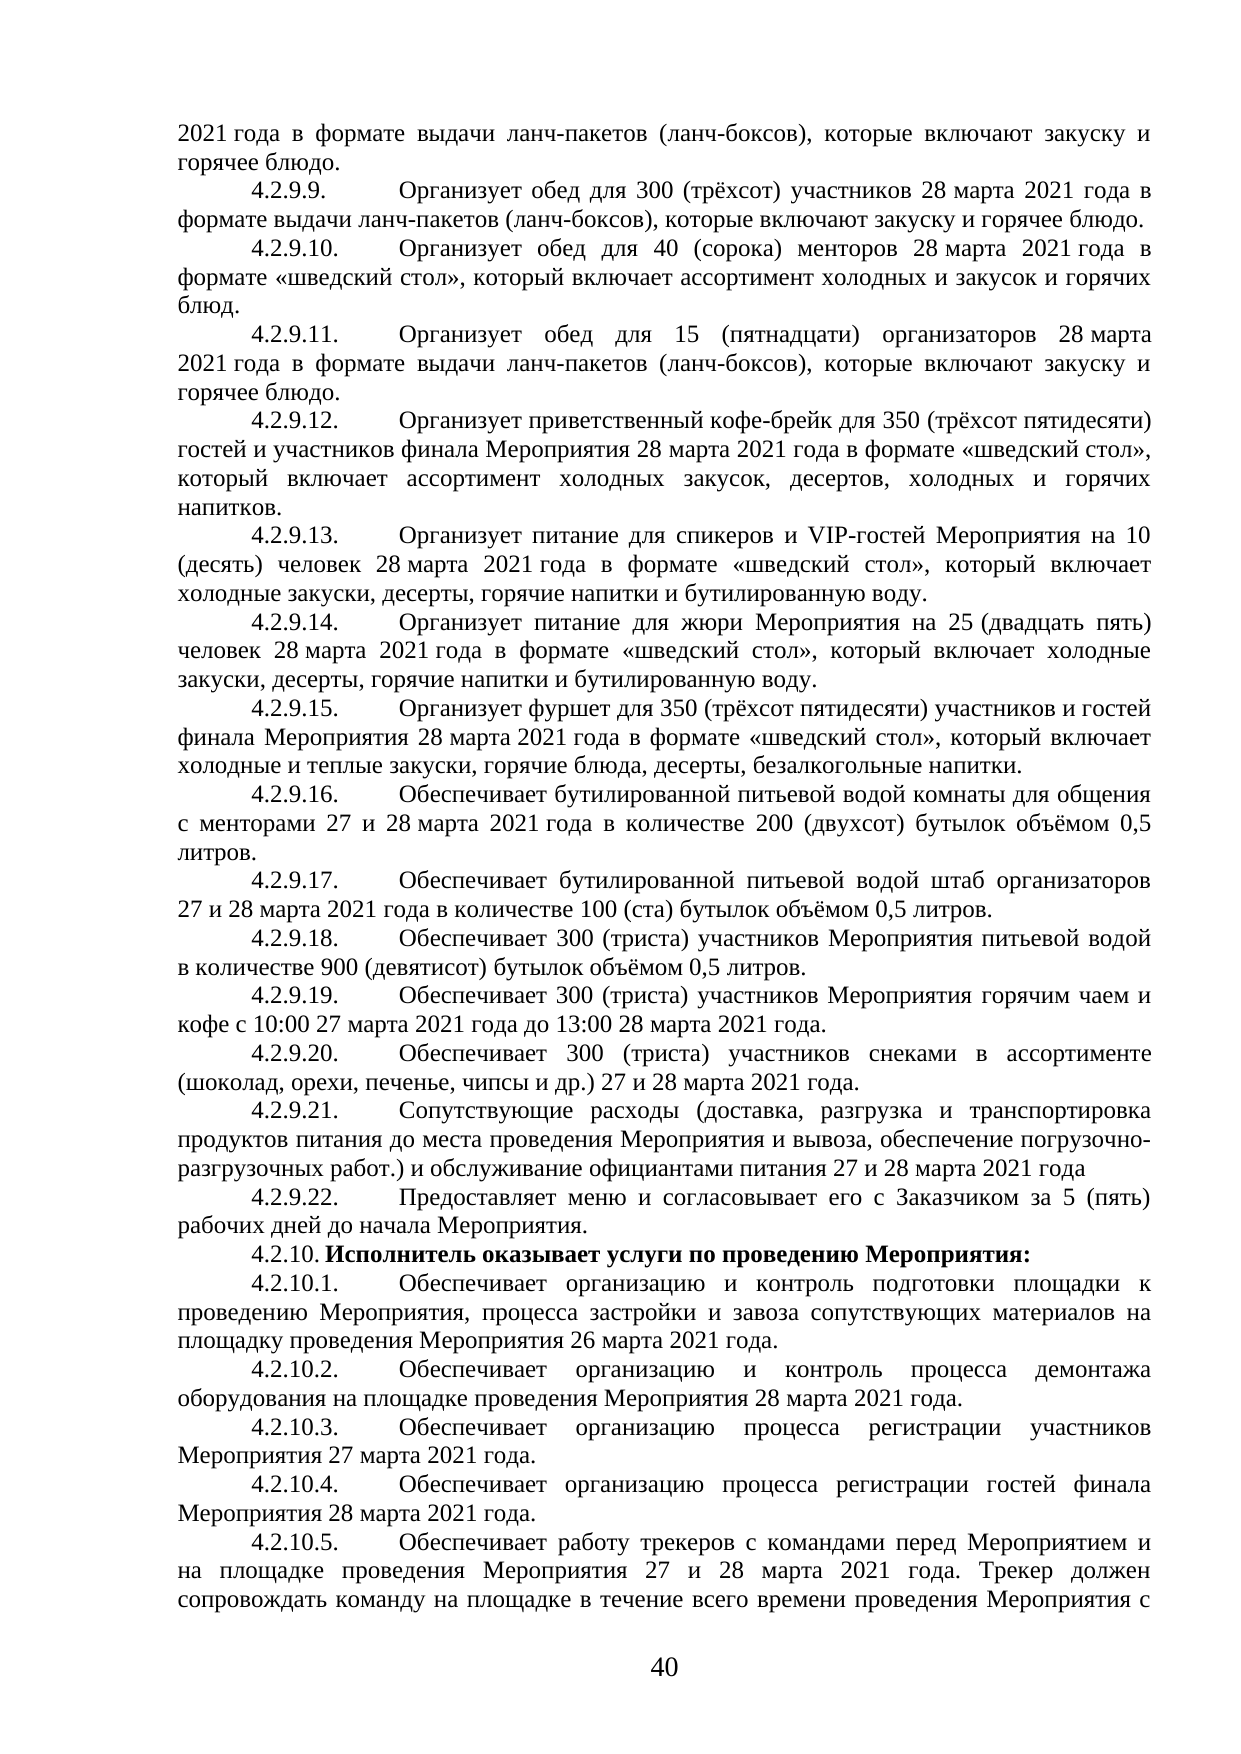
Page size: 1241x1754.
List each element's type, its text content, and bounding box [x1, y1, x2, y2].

list Обеспечивает организацию и контроль процесса демонтажа оборудования на площадке проведения Мероприятия 28 марта 2021 года. [177, 1354, 1152, 1412]
list Исполнитель оказывает услуги по проведению Мероприятия: [177, 1239, 1152, 1268]
list Сопутствующие расходы (доставка, разгрузка и транспортировка продуктов питания до места проведения Мероприятия и вывоза, обеспечение погрузочно-разгрузочных работ.) и обслуживание официантами питания 27 и 28 марта 2021 года [177, 1096, 1152, 1182]
list Предоставляет меню и согласовывает его с Заказчиком за 5 (пять) рабочих дней до начала Мероприятия. [177, 1182, 1152, 1239]
list Обеспечивает организацию и контроль подготовки площадки к проведению Мероприятия, процесса застройки и завоза сопутствующих материалов на площадку проведения Мероприятия 26 марта 2021 года. [177, 1268, 1152, 1354]
list Организует обед для 300 (трёхсот) участников 28 марта 2021 года в формате выдачи ланч-пакетов (ланч-боксов), которые включают закуску и горячее блюдо. [177, 176, 1152, 233]
list Организует питание для спикеров и VIP-гостей Мероприятия на 10 (десять) человек 28 марта 2021 года в формате «шведский стол», который включает холодные закуски, десерты, горячие напитки и бутилированную воду. [177, 521, 1152, 607]
list Обеспечивает организацию процесса регистрации участников Мероприятия 27 марта 2021 года. [177, 1412, 1152, 1469]
list Обеспечивает организацию процесса регистрации гостей финала Мероприятия 28 марта 2021 года. [177, 1469, 1152, 1527]
list Обеспечивает 300 (триста) участников снеками в ассортименте (шоколад, орехи, печенье, чипсы и др.) 27 и 28 марта 2021 года. [177, 1038, 1152, 1096]
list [177, 118, 1152, 176]
list Организует питание для жюри Мероприятия на 25 (двадцать пять) человек 28 марта 2021 года в формате «шведский стол», который включает холодные закуски, десерты, горячие напитки и бутилированную воду. [177, 607, 1152, 693]
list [177, 1527, 1152, 1613]
list Обеспечивает 300 (триста) участников Мероприятия питьевой водой в количестве 900 (девятисот) бутылок объёмом 0,5 литров. [177, 923, 1152, 981]
list Обеспечивает бутилированной питьевой водой комнаты для общения с менторами 27 и 28 марта 2021 года в количестве 200 (двухсот) бутылок объёмом 0,5 литров. [177, 779, 1152, 866]
list Организует приветственный кофе-брейк для 350 (трёхсот пятидесяти) гостей и участников финала Мероприятия 28 марта 2021 года в формате «шведский стол», который включает ассортимент холодных закусок, десертов, холодных и горячих напитков. [177, 406, 1152, 521]
list Организует обед для 40 (сорока) менторов 28 марта 2021 года в формате «шведский стол», который включает ассортимент холодных и закусок и горячих блюд. [177, 233, 1152, 319]
list Организует фуршет для 350 (трёхсот пятидесяти) участников и гостей финала Мероприятия 28 марта 2021 года в формате «шведский стол», который включает холодные и теплые закуски, горячие блюда, десерты, безалкогольные напитки. [177, 693, 1152, 779]
list Обеспечивает бутилированной питьевой водой штаб организаторов 27 и 28 марта 2021 года в количестве 100 (ста) бутылок объёмом 0,5 литров. [177, 866, 1152, 923]
list Организует обед для 15 (пятнадцати) организаторов 28 марта 2021 года в формате выдачи ланч-пакетов (ланч-боксов), которые включают закуску и горячее блюдо. [177, 319, 1152, 406]
list Обеспечивает 300 (триста) участников Мероприятия горячим чаем и кофе с 10:00 27 марта 2021 года до 13:00 28 марта 2021 года. [177, 981, 1152, 1038]
